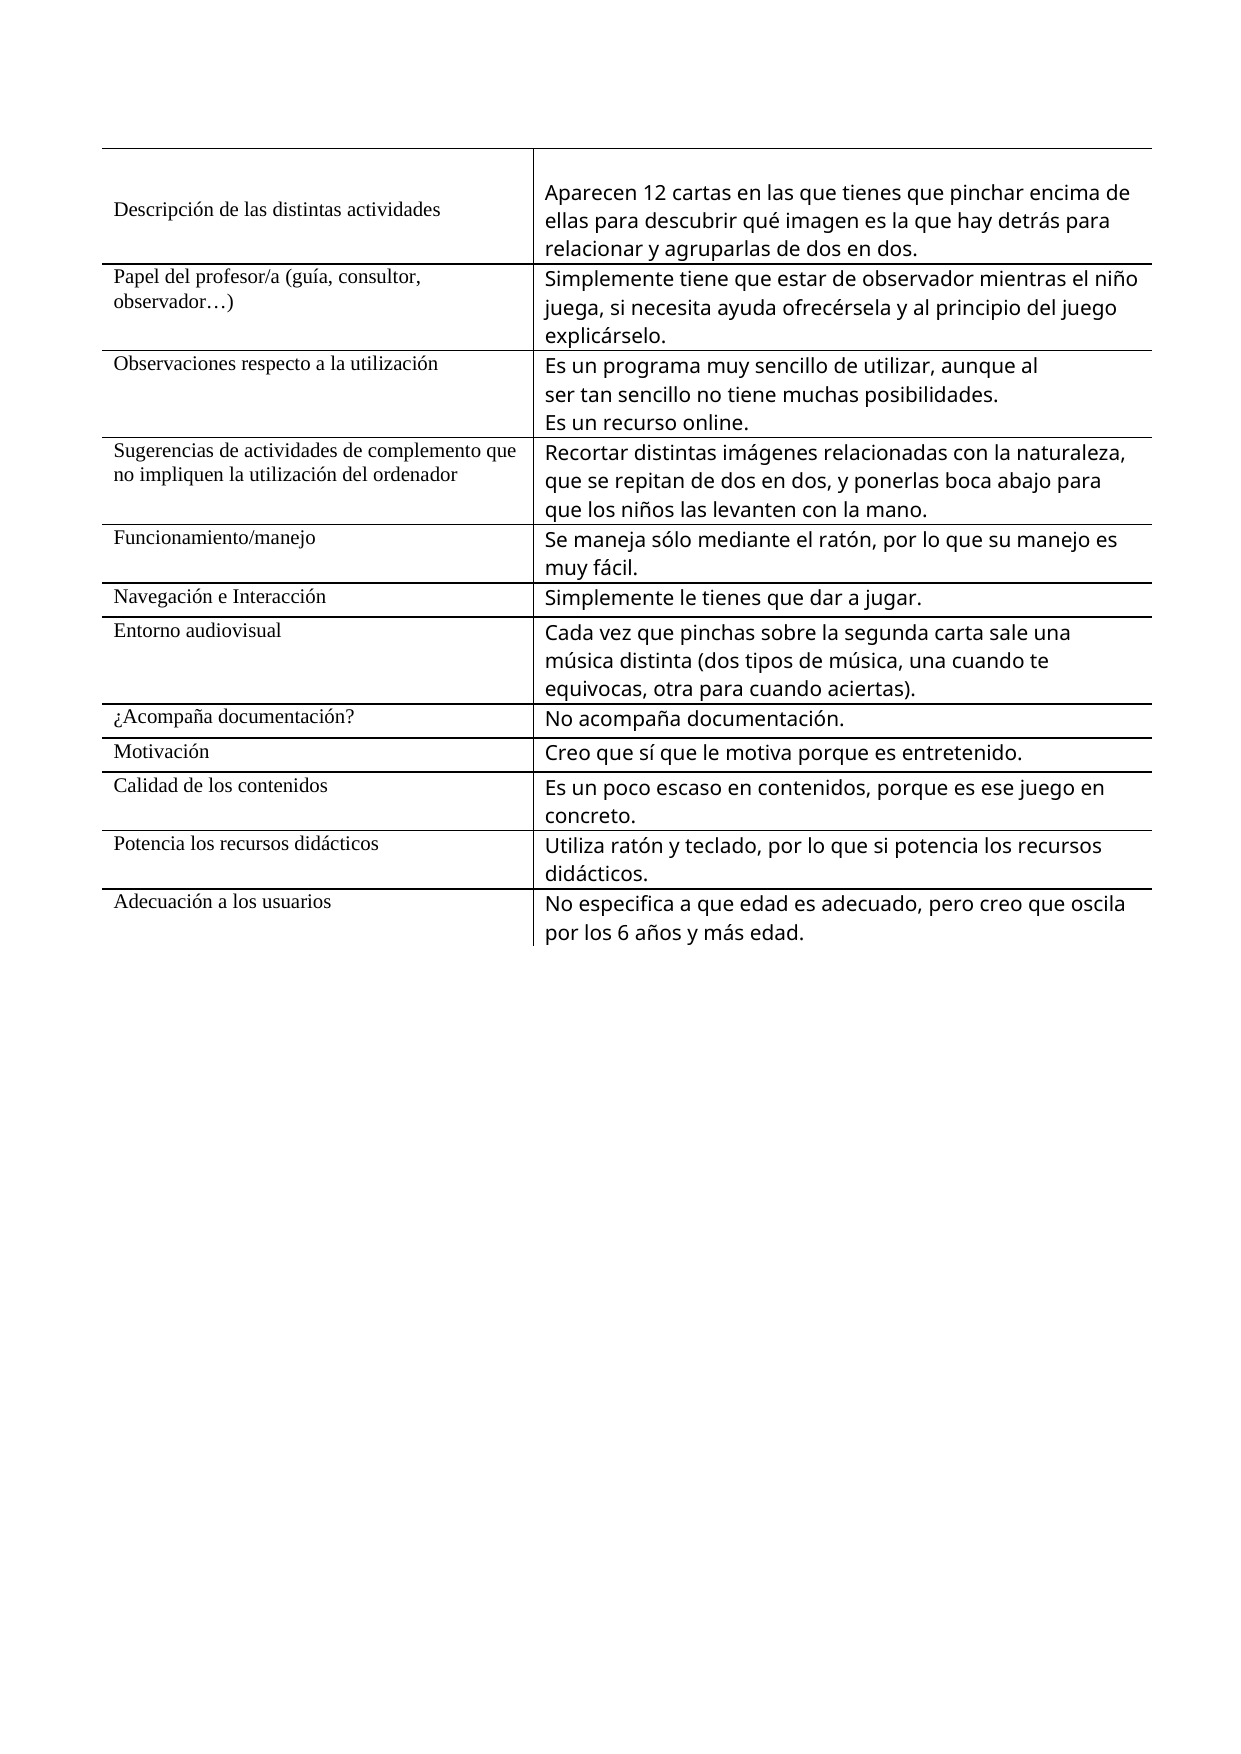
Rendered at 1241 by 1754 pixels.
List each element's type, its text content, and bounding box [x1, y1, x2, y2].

table_cell Funcionamiento/manejo [102, 525, 533, 582]
table_cell Calidad de los contenidos [102, 773, 533, 829]
table_cell Es un poco escaso en contenidos, porque es ese juego en concreto. [534, 773, 1152, 829]
table_cell Descripción de las distintas actividades [102, 149, 533, 263]
table_cell Utiliza ratón y teclado, por lo que si potencia los recursos didácticos. [534, 831, 1152, 888]
table_cell Sugerencias de actividades de complemento que no impliquen la utilización del ordenador [102, 438, 533, 523]
table_cell Entorno audiovisual [102, 618, 533, 703]
table_cell Cada vez que pinchas sobre la segunda carta sale una música distinta (dos tipos de música, una cuando te equivocas, otra para cuando aciertas). [534, 618, 1152, 703]
table_cell Papel del profesor/a (guía, consultor, observador…) [102, 265, 533, 350]
table_cell Se maneja sólo mediante el ratón, por lo que su manejo es muy fácil. [534, 525, 1152, 582]
table_cell Es un programa muy sencillo de utilizar, aunque al ser tan sencillo no tiene muchas posibilidades. Es un recurso online. [534, 351, 1152, 437]
table_cell Motivación [102, 739, 533, 771]
table_cell Aparecen 12 cartas en las que tienes que pinchar encima de ellas para descubrir qué imagen es la que hay detrás para relacionar y agruparlas de dos en dos. [534, 149, 1152, 263]
table_cell Simplemente tiene que estar de observador mientras el niño juega, si necesita ayuda ofrecérsela y al principio del juego explicárselo. [534, 265, 1152, 350]
table_cell Recortar distintas imágenes relacionadas con la naturaleza, que se repitan de dos en dos, y ponerlas boca abajo para que los niños las levanten con la mano. [534, 438, 1152, 523]
table_cell ¿Acompaña documentación? [102, 705, 533, 737]
table_cell Navegación e Interacción [102, 584, 533, 616]
table_cell Potencia los recursos didácticos [102, 831, 533, 888]
table_cell Adecuación a los usuarios [102, 890, 533, 946]
table_cell Observaciones respecto a la utilización [102, 351, 533, 437]
table_cell Creo que sí que le motiva porque es entretenido. [534, 739, 1152, 771]
table_cell Simplemente le tienes que dar a jugar. [534, 584, 1152, 616]
table_cell No acompaña documentación. [534, 705, 1152, 737]
table_cell No especifica a que edad es adecuado, pero creo que oscila por los 6 años y más edad. [534, 890, 1152, 946]
